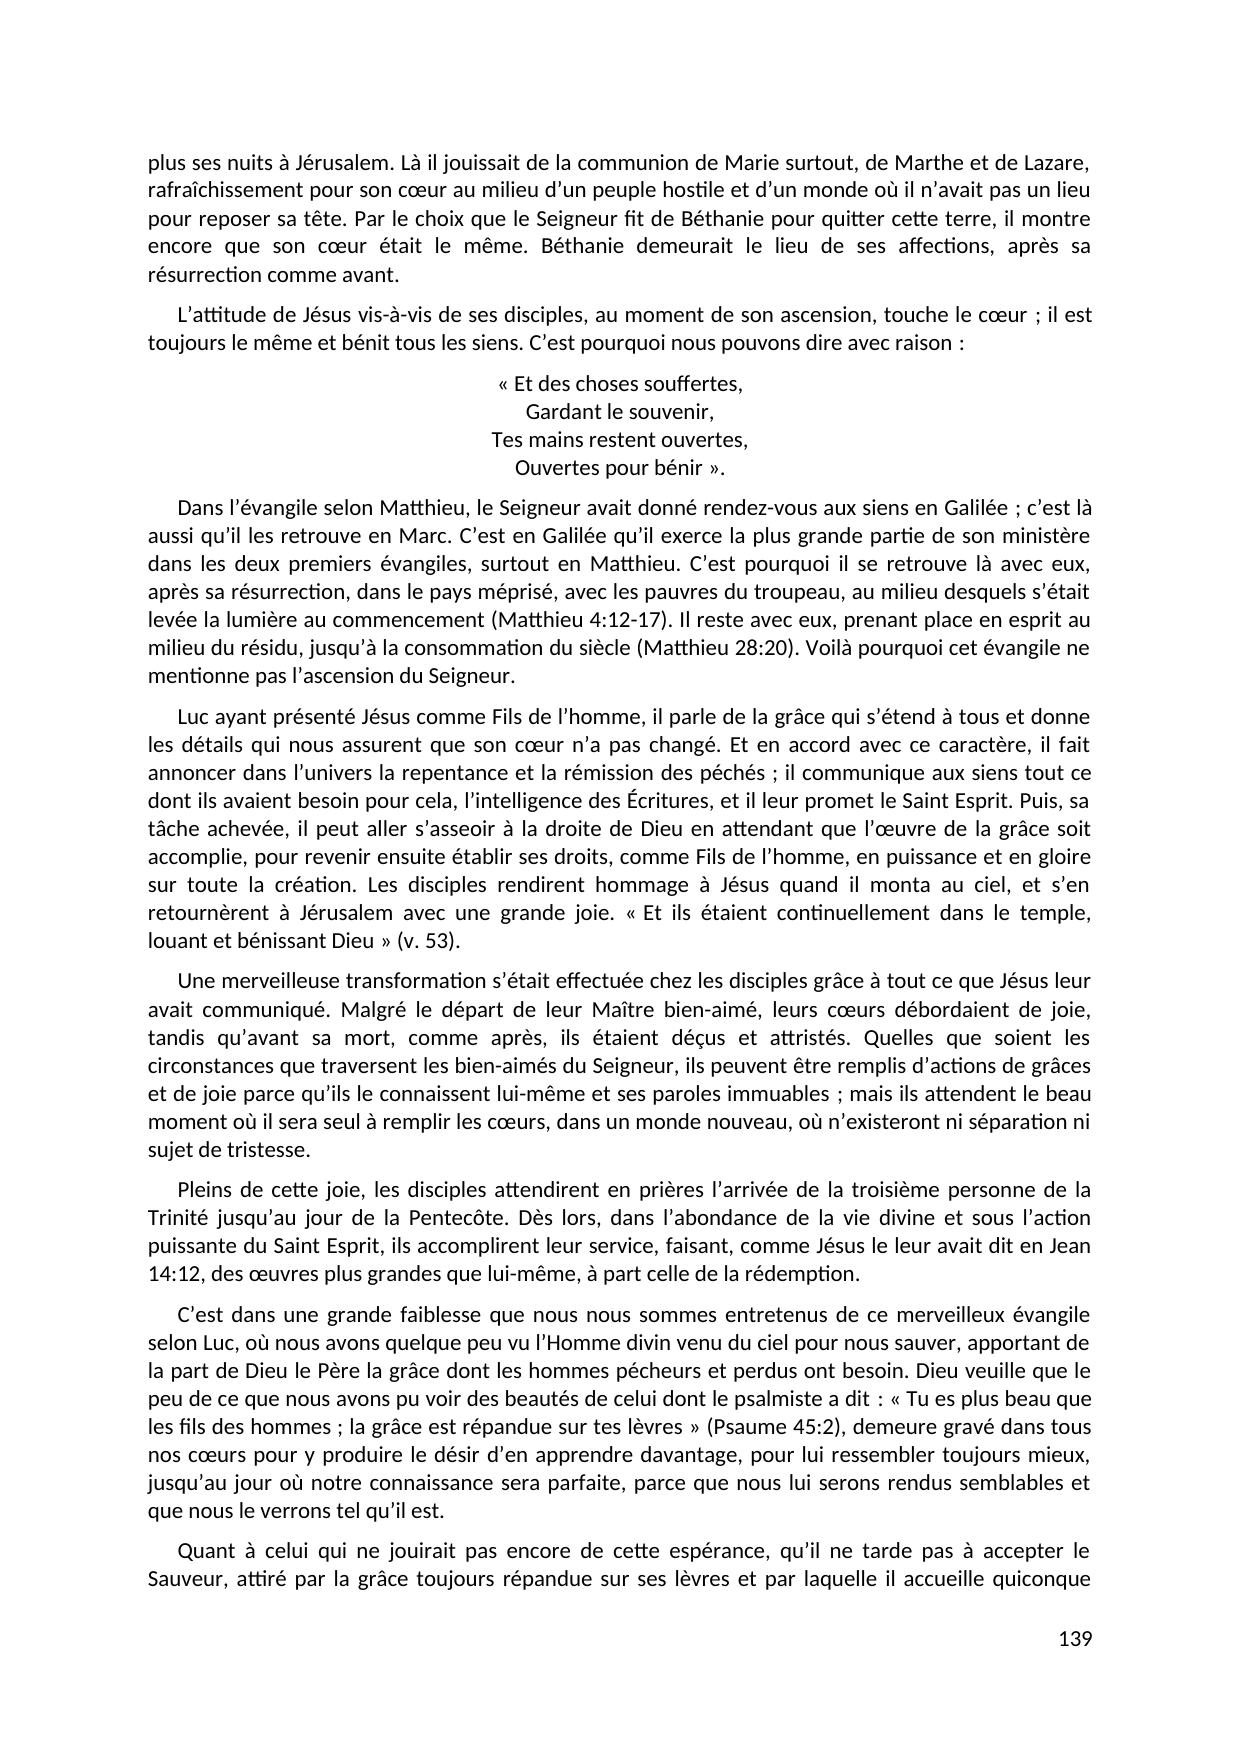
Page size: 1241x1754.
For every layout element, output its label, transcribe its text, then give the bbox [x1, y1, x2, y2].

text Dans l’évangile selon Matthieu, le Seigneur avait donné rendez-vous aux siens en Galilée ; c’est là aussi qu’il les retrouve en Marc. C’est en Galilée qu’il exerce la plus grande partie de son ministère dans les deux premiers évangiles, surtout en Matthieu. C’est pourquoi il se retrouve là avec eux, après sa résurrection, dans le pays méprisé, avec les pauvres du troupeau, au milieu desquels s’était levée la lumière au commencement (Matthieu 4:12-17). Il reste avec eux, prenant place en esprit au milieu du résidu, jusqu’à la consommation du siècle (Matthieu 28:20). Voilà pourquoi cet évangile ne mentionne pas l’ascension du Seigneur. [148, 493, 1093, 689]
text Pleins de cette joie, les disciples attendirent en prières l’arrivée de la troisième personne de la Trinité jusqu’au jour de la Pentecôte. Dès lors, dans l’abondance de la vie divine et sous l’action puissante du Saint Esprit, ils accomplirent leur service, faisant, comme Jésus le leur avait dit en Jean 14:12, des œuvres plus grandes que lui-même, à part celle de la rédemption. [148, 1175, 1093, 1287]
text Gardant le souvenir, [148, 397, 1093, 425]
text Tes mains restent ouvertes, [148, 425, 1093, 453]
text « Et des choses souffertes, [148, 369, 1093, 397]
text Luc ayant présenté Jésus comme Fils de l’homme, il parle de la grâce qui s’étend à tous et donne les détails qui nous assurent que son cœur n’a pas changé. Et en accord avec ce caractère, il fait annoncer dans l’univers la repentance et la rémission des péchés ; il communique aux siens tout ce dont ils avaient besoin pour cela, l’intelligence des Écritures, et il leur promet le Saint Esprit. Puis, sa tâche achevée, il peut aller s’asseoir à la droite de Dieu en attendant que l’œuvre de la grâce soit accomplie, pour revenir ensuite établir ses droits, comme Fils de l’homme, en puissance et en gloire sur toute la création. Les disciples rendirent hommage à Jésus quand il monta au ciel, et s’en retournèrent à Jérusalem avec une grande joie. « Et ils étaient continuellement dans le temple, louant et bénissant Dieu » (v. 53). [148, 702, 1093, 954]
text L’attitude de Jésus vis-à-vis de ses disciples, au moment de son ascension, touche le cœur ; il est toujours le même et bénit tous les siens. C’est pourquoi nous pouvons dire avec raison : [148, 300, 1093, 356]
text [148, 1537, 1093, 1593]
text C’est dans une grande faiblesse que nous nous sommes entretenus de ce merveilleux évangile selon Luc, où nous avons quelque peu vu l’Homme divin venu du ciel pour nous sauver, apportant de la part de Dieu le Père la grâce dont les hommes pécheurs et perdus ont besoin. Dieu veuille que le peu de ce que nous avons pu voir des beautés de celui dont le psalmiste a dit : « Tu es plus beau que les fils des hommes ; la grâce est répandue sur tes lèvres » (Psaume 45:2), demeure gravé dans tous nos cœurs pour y produire le désir d’en apprendre davantage, pour lui ressembler toujours mieux, jusqu’au jour où notre connaissance sera parfaite, parce que nous lui serons rendus semblables et que nous le verrons tel qu’il est. [148, 1300, 1093, 1524]
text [148, 148, 1093, 288]
text Une merveilleuse transformation s’était effectuée chez les disciples grâce à tout ce que Jésus leur avait communiqué. Malgré le départ de leur Maître bien-aimé, leurs cœurs débordaient de joie, tandis qu’avant sa mort, comme après, ils étaient déçus et attristés. Quelles que soient les circonstances que traversent les bien-aimés du Seigneur, ils peuvent être remplis d’actions de grâces et de joie parce qu’ils le connaissent lui-même et ses paroles immuables ; mais ils attendent le beau moment où il sera seul à remplir les cœurs, dans un monde nouveau, où n’existeront ni séparation ni sujet de tristesse. [148, 967, 1093, 1163]
text Ouvertes pour bénir ». [148, 453, 1093, 481]
